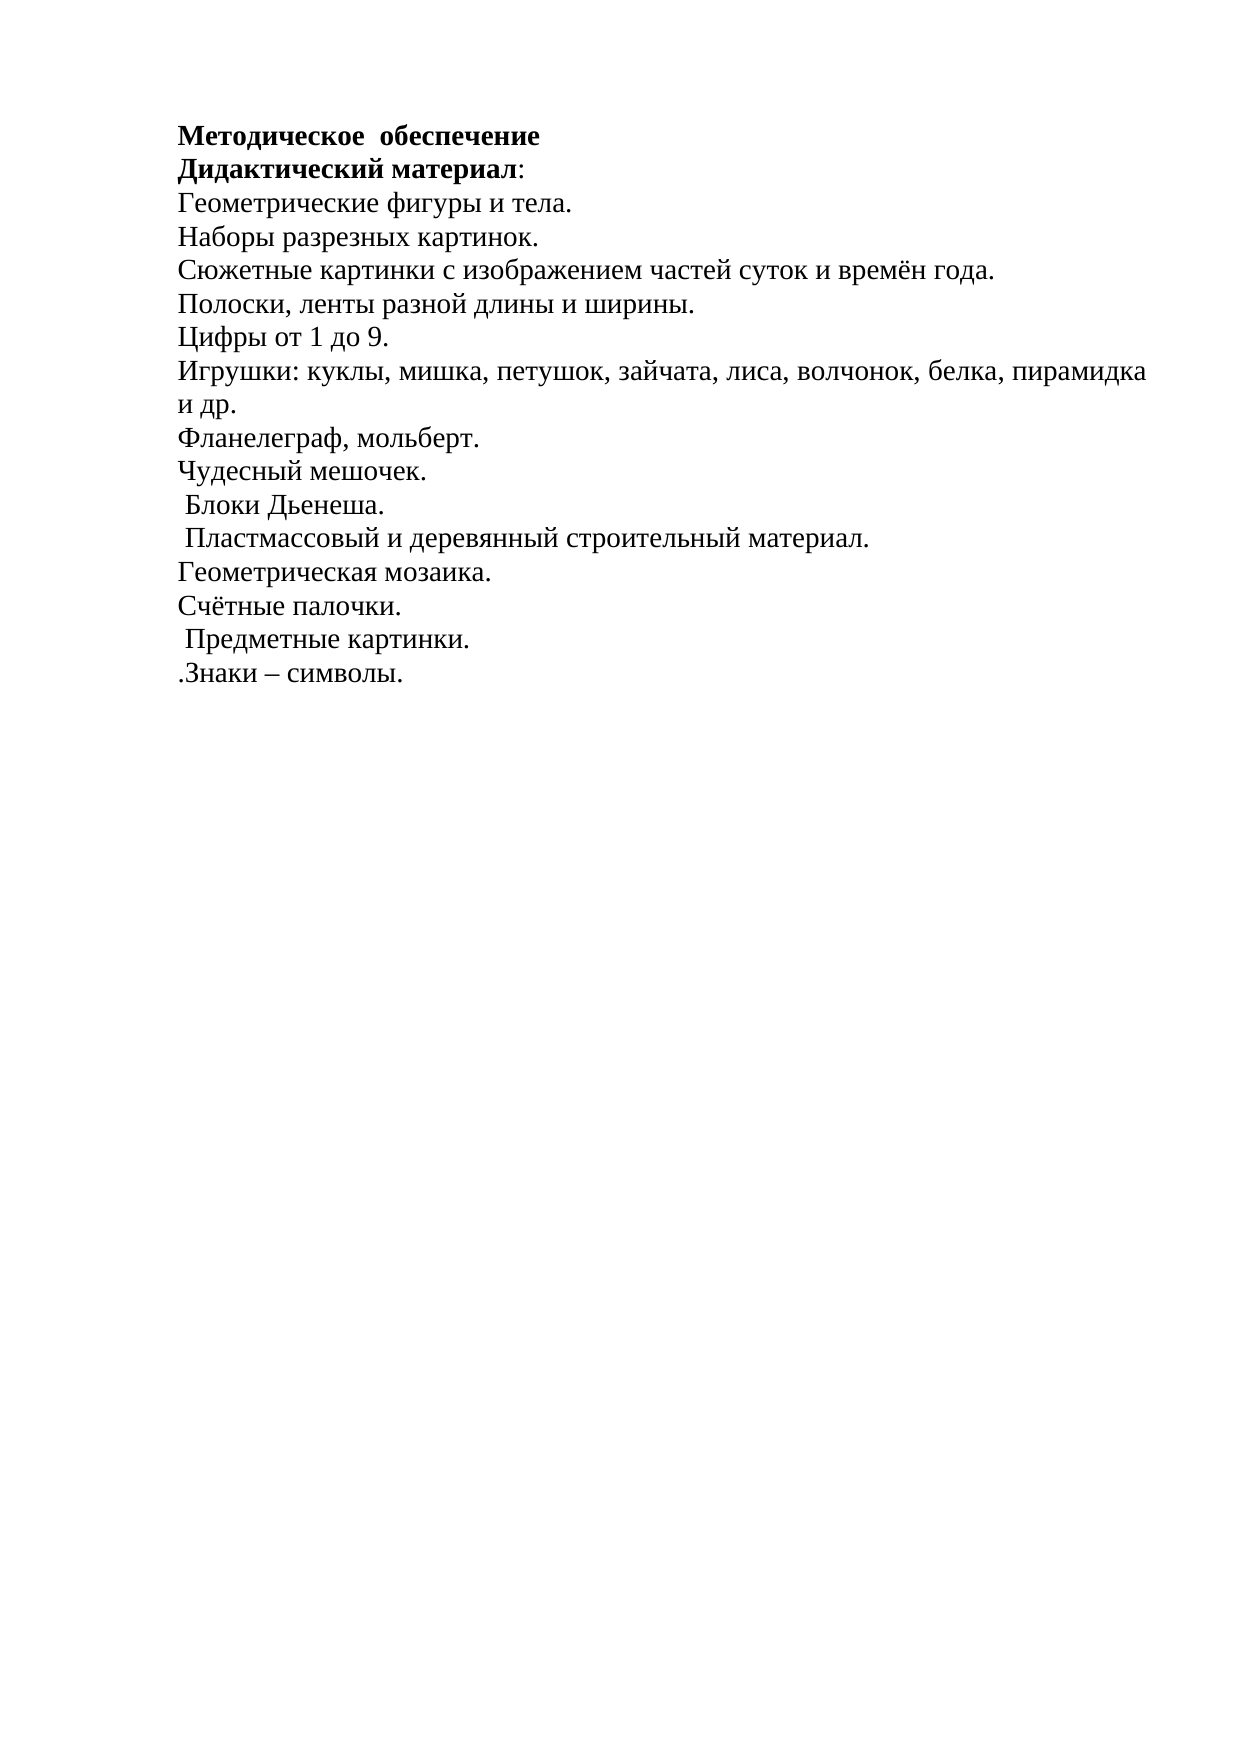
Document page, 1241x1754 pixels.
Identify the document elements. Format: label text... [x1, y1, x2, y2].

text Методическое обеспечение [177, 118, 1152, 152]
text Геометрическая мозаика. [177, 554, 1152, 588]
text Фланелеграф, мольберт. [177, 420, 1152, 453]
text Дидактический материал: [177, 152, 1152, 185]
text Блоки Дьенеша. [177, 487, 1152, 521]
text Предметные картинки. [177, 621, 1152, 655]
text Геометрические фигуры и тела. [177, 185, 1152, 219]
text Цифры от 1 до 9. [177, 319, 1152, 353]
text Пластмассовый и деревянный строительный материал. [177, 521, 1152, 554]
text .Знаки – символы. [177, 655, 1152, 688]
text Счётные палочки. [177, 588, 1152, 621]
text Полоски, ленты разной длины и ширины. [177, 286, 1152, 319]
text Чудесный мешочек. [177, 453, 1152, 487]
text Игрушки: куклы, мишка, петушок, зайчата, лиса, волчонок, белка, пирамидка и др. [177, 353, 1152, 420]
text Наборы разрезных картинок. [177, 219, 1152, 252]
text Сюжетные картинки с изображением частей суток и времён года. [177, 252, 1152, 286]
